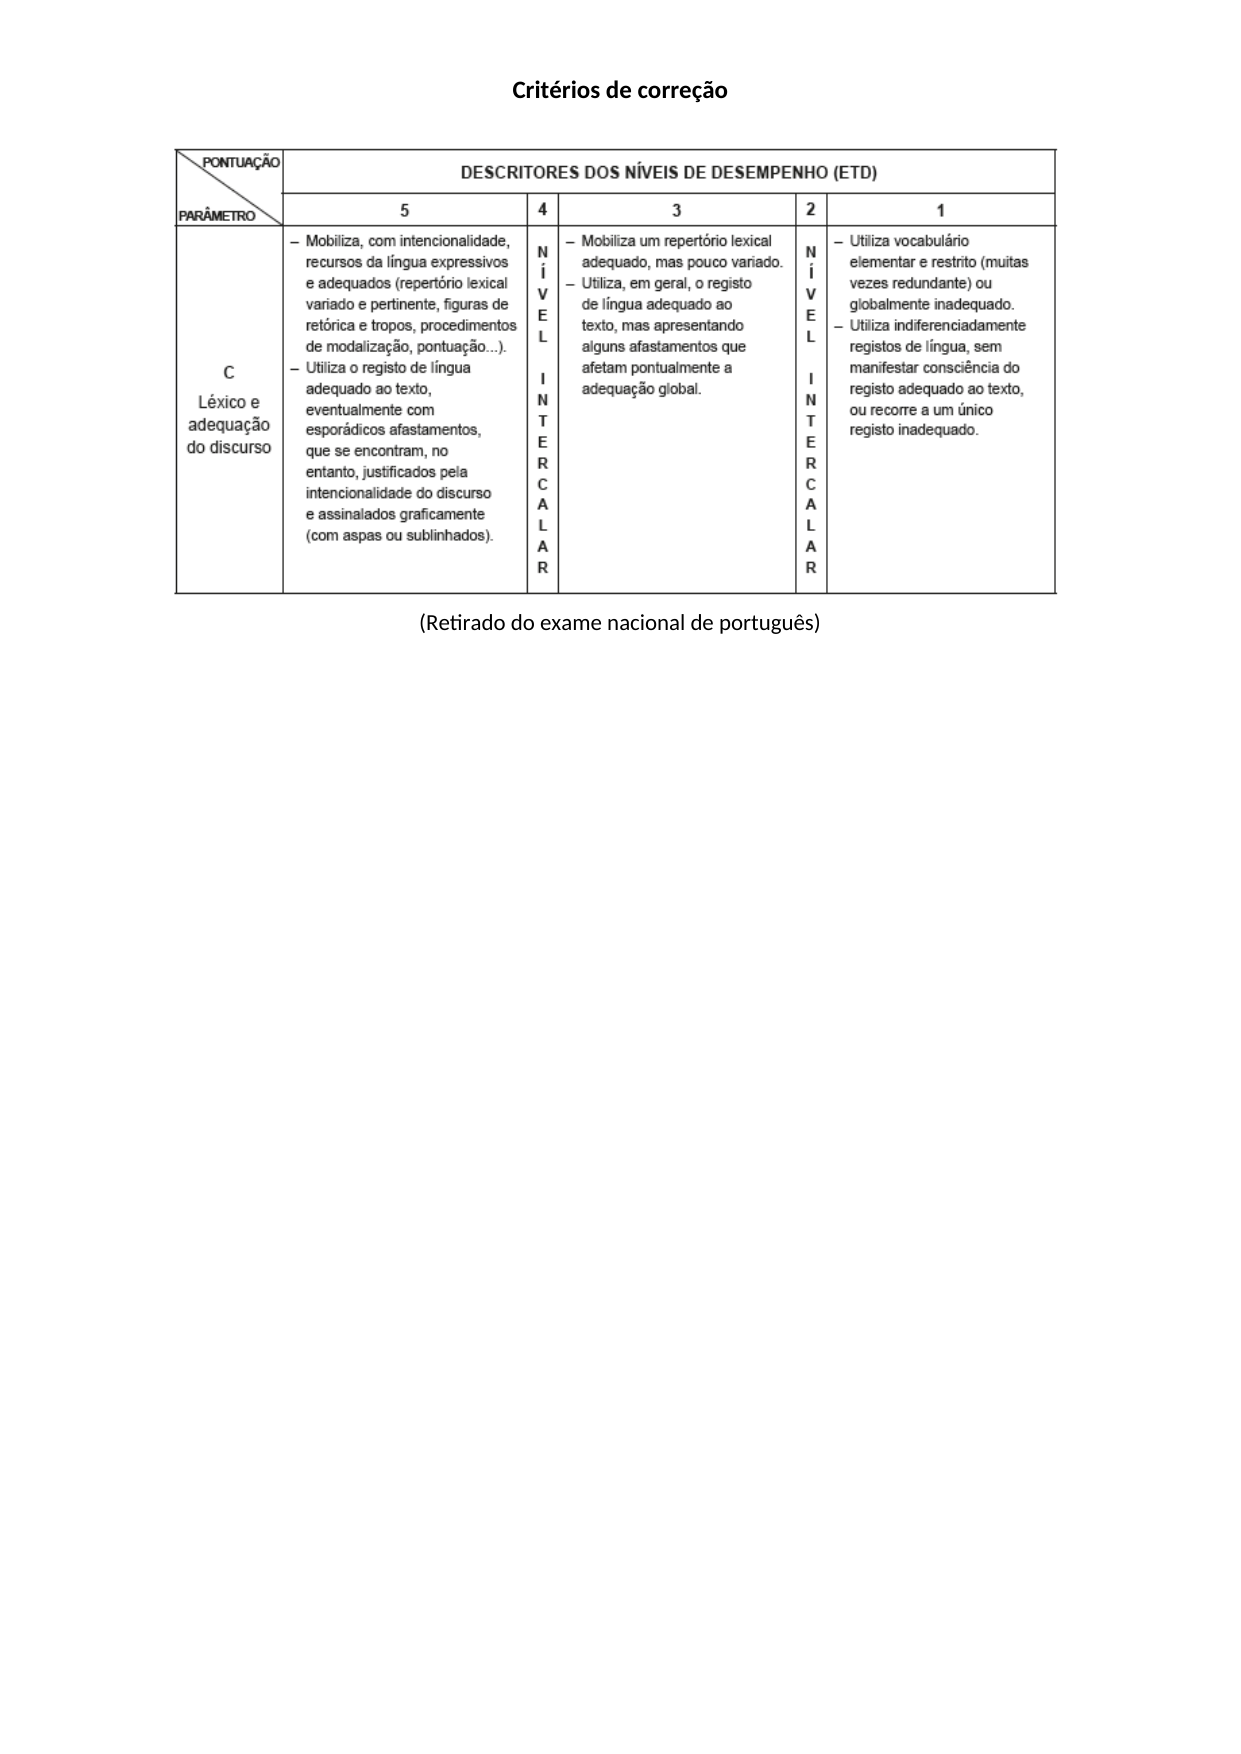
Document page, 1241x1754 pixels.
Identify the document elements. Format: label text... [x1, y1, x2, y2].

picture [150, 128, 1068, 607]
text (Retirado do exame nacional de português) [177, 607, 1063, 636]
